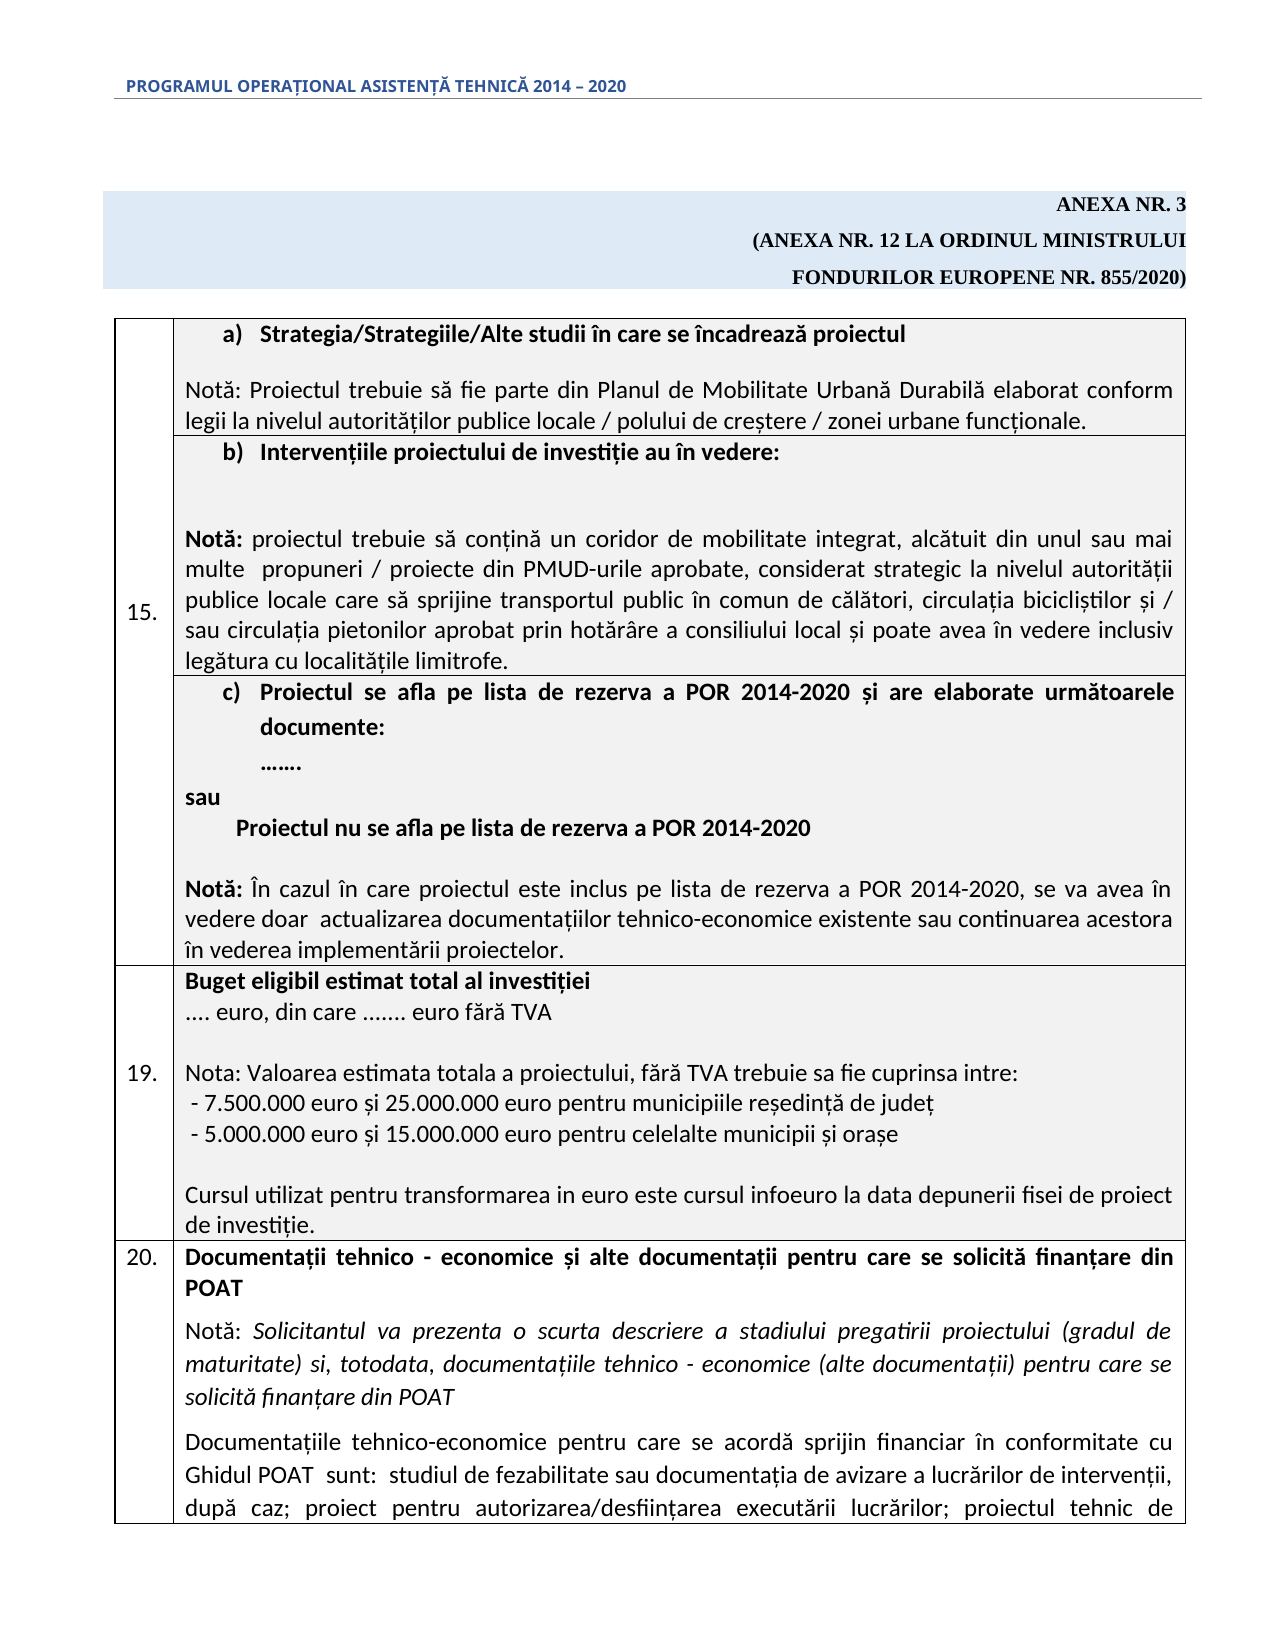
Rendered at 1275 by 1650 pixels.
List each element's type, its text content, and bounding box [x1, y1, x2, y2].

table_cell Proiectul se afla pe lista de rezerva a POR 2014-2020 și are elaborate următoarele documente: ……. sau Proiectul nu se afla pe lista de rezerva a POR 2014-2020 Notă: În cazul în care proiectul este inclus pe lista de rezerva a POR 2014-2020, se va avea în vedere doar actualizarea documentațiilor tehnico-economice existente sau continuarea acestora în vederea implementării proiectelor. [174, 676, 1185, 964]
table_cell Intervențiile proiectului de investiție au în vedere: Notă: proiectul trebuie să conțină un coridor de mobilitate integrat, alcătuit din unul sau mai multe propuneri / proiecte din PMUD-urile aprobate, considerat strategic la nivelul autorității publice locale care să sprijine transportul public în comun de călători, circulația bicicliștilor și / sau circulația pietonilor aprobat prin hotărâre a consiliului local și poate avea în vedere inclusiv legătura cu localitățile limitrofe. [174, 436, 1185, 675]
table_cell [116, 1241, 173, 1522]
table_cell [174, 1241, 1185, 1522]
table_cell Buget eligibil estimat total al investiției .... euro, din care ....... euro fără TVA Nota: Valoarea estimata totala a proiectului, fără TVA trebuie sa fie cuprinsa intre: - 7.500.000 euro și 25.000.000 euro pentru municipiile reședință de județ - 5.000.000 euro și 15.000.000 euro pentru celelalte municipii și orașe Cursul utilizat pentru transformarea in euro este cursul infoeuro la data depunerii fisei de proiect de investiție. [174, 966, 1185, 1240]
table_cell [116, 966, 173, 1240]
table_cell Strategia/Strategiile/Alte studii în care se încadrează proiectul Notă: Proiectul trebuie să fie parte din Planul de Mobilitate Urbană Durabilă elaborat conform legii la nivelul autorităților publice locale / polului de creștere / zonei urbane funcționale. [174, 319, 1185, 435]
table_cell [116, 319, 173, 964]
